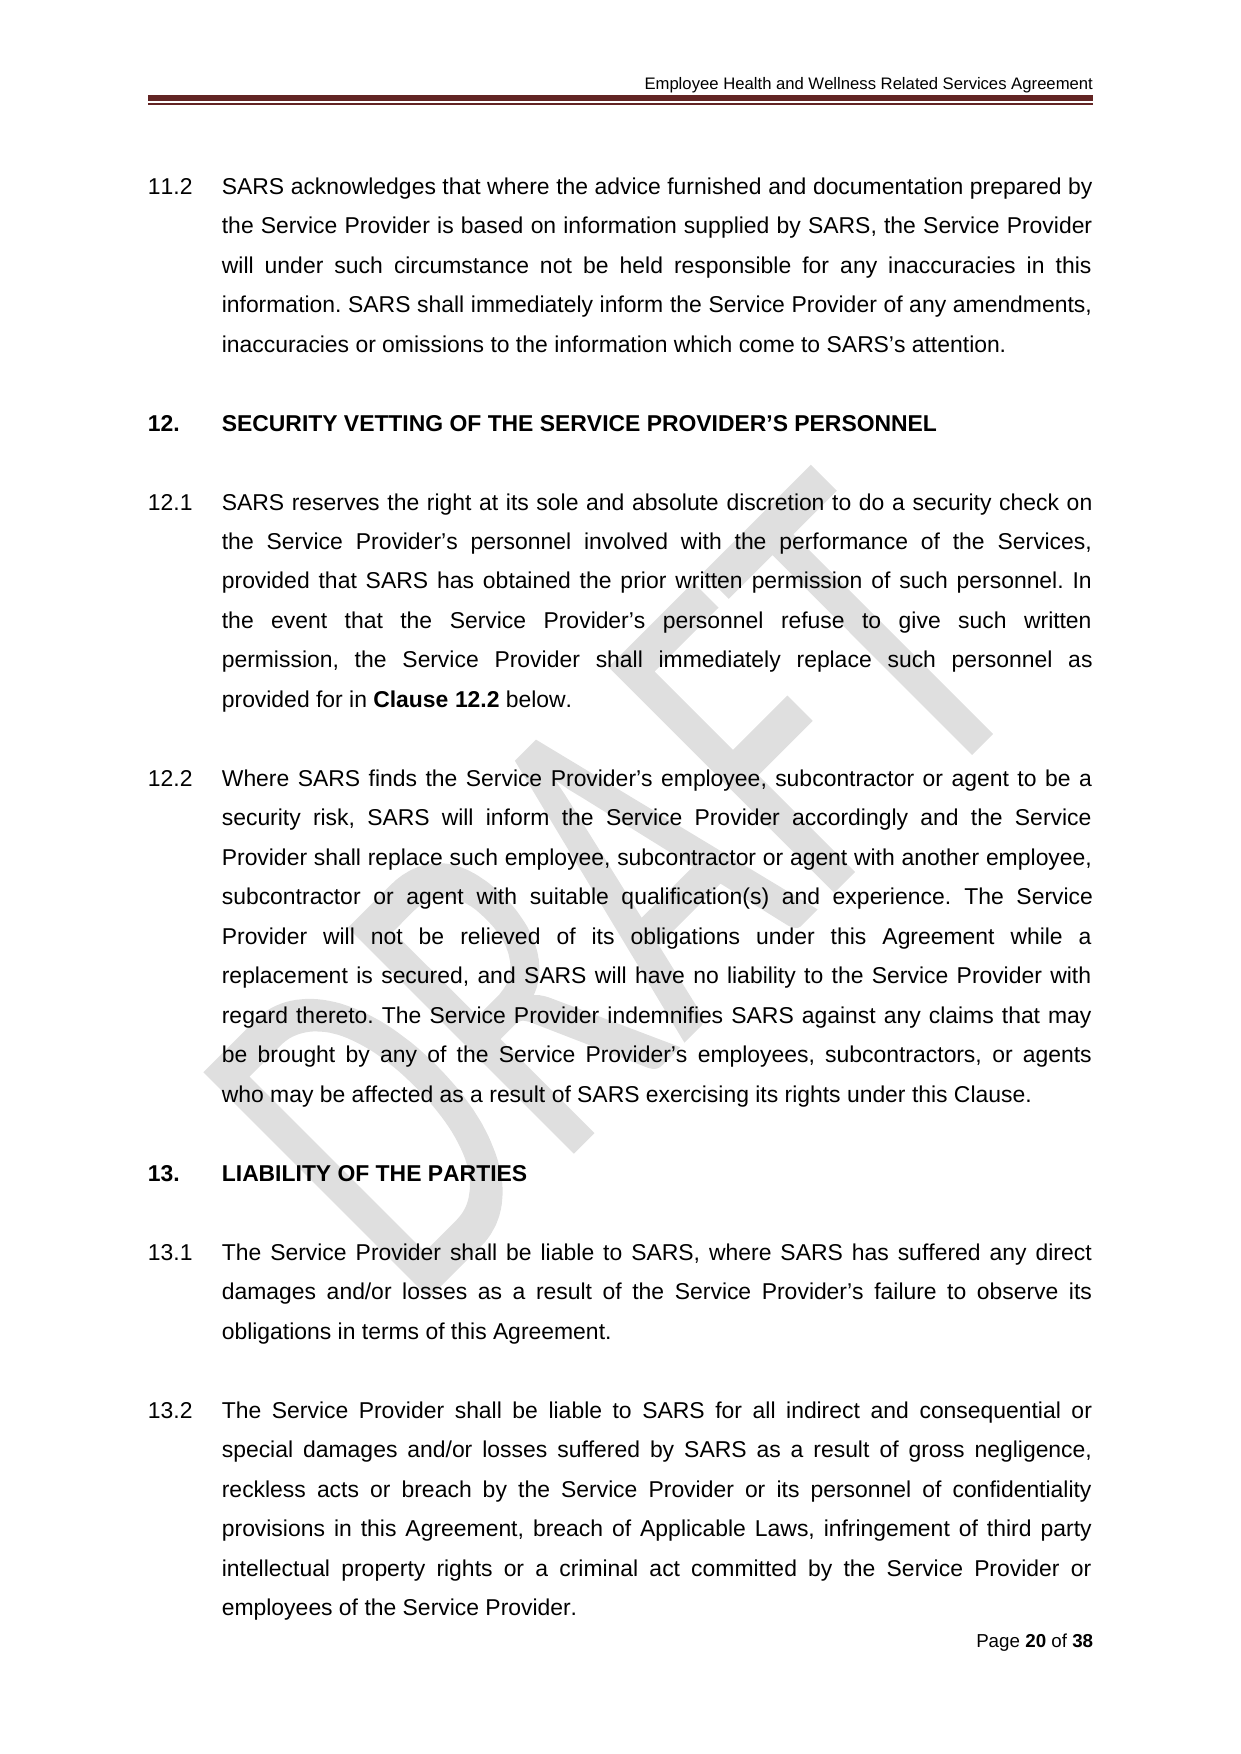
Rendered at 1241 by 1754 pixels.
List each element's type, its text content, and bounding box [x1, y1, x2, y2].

list SARS reserves the right at its sole and absolute discretion to do a security check on the Service Provider’s personnel involved with the performance of the Services, provided that SARS has obtained the prior written permission of such personnel. In the event that the Service Provider’s personnel refuse to give such written permission, the Service Provider shall immediately replace such personnel as provided for in Clause 12.2 below. [148, 488, 1093, 712]
list Where SARS finds the Service Provider’s employee, subcontractor or agent to be a security risk, SARS will inform the Service Provider accordingly and the Service Provider shall replace such employee, subcontractor or agent with another employee, subcontractor or agent with suitable qualification(s) and experience. The Service Provider will not be relieved of its obligations under this Agreement while a replacement is secured, and SARS will have no liability to the Service Provider with regard thereto. The Service Provider indemnifies SARS against any claims that may be brought by any of the Service Provider’s employees, subcontractors, or agents who may be affected as a result of SARS exercising its rights under this Clause. [148, 765, 1093, 1107]
list SECURITY VETTING OF THE SERVICE PROVIDER’S PERSONNEL [148, 409, 1093, 436]
list The Service Provider shall be liable to SARS for all indirect and consequential or special damages and/or losses suffered by SARS as a result of gross negligence, reckless acts or breach by the Service Provider or its personnel of confidentiality provisions in this Agreement, breach of Applicable Laws, infringement of third party intellectual property rights or a criminal act committed by the Service Provider or employees of the Service Provider. [148, 1397, 1093, 1620]
list LIABILITY OF THE PARTIES [148, 1160, 1093, 1186]
list SARS acknowledges that where the advice furnished and documentation prepared by the Service Provider is based on information supplied by SARS, the Service Provider will under such circumstance not be held responsible for any inaccuracies in this information. SARS shall immediately inform the Service Provider of any amendments, inaccuracies or omissions to the information which come to SARS’s attention. [148, 173, 1093, 357]
list The Service Provider shall be liable to SARS, where SARS has suffered any direct damages and/or losses as a result of the Service Provider’s failure to observe its obligations in terms of this Agreement. [148, 1239, 1093, 1344]
